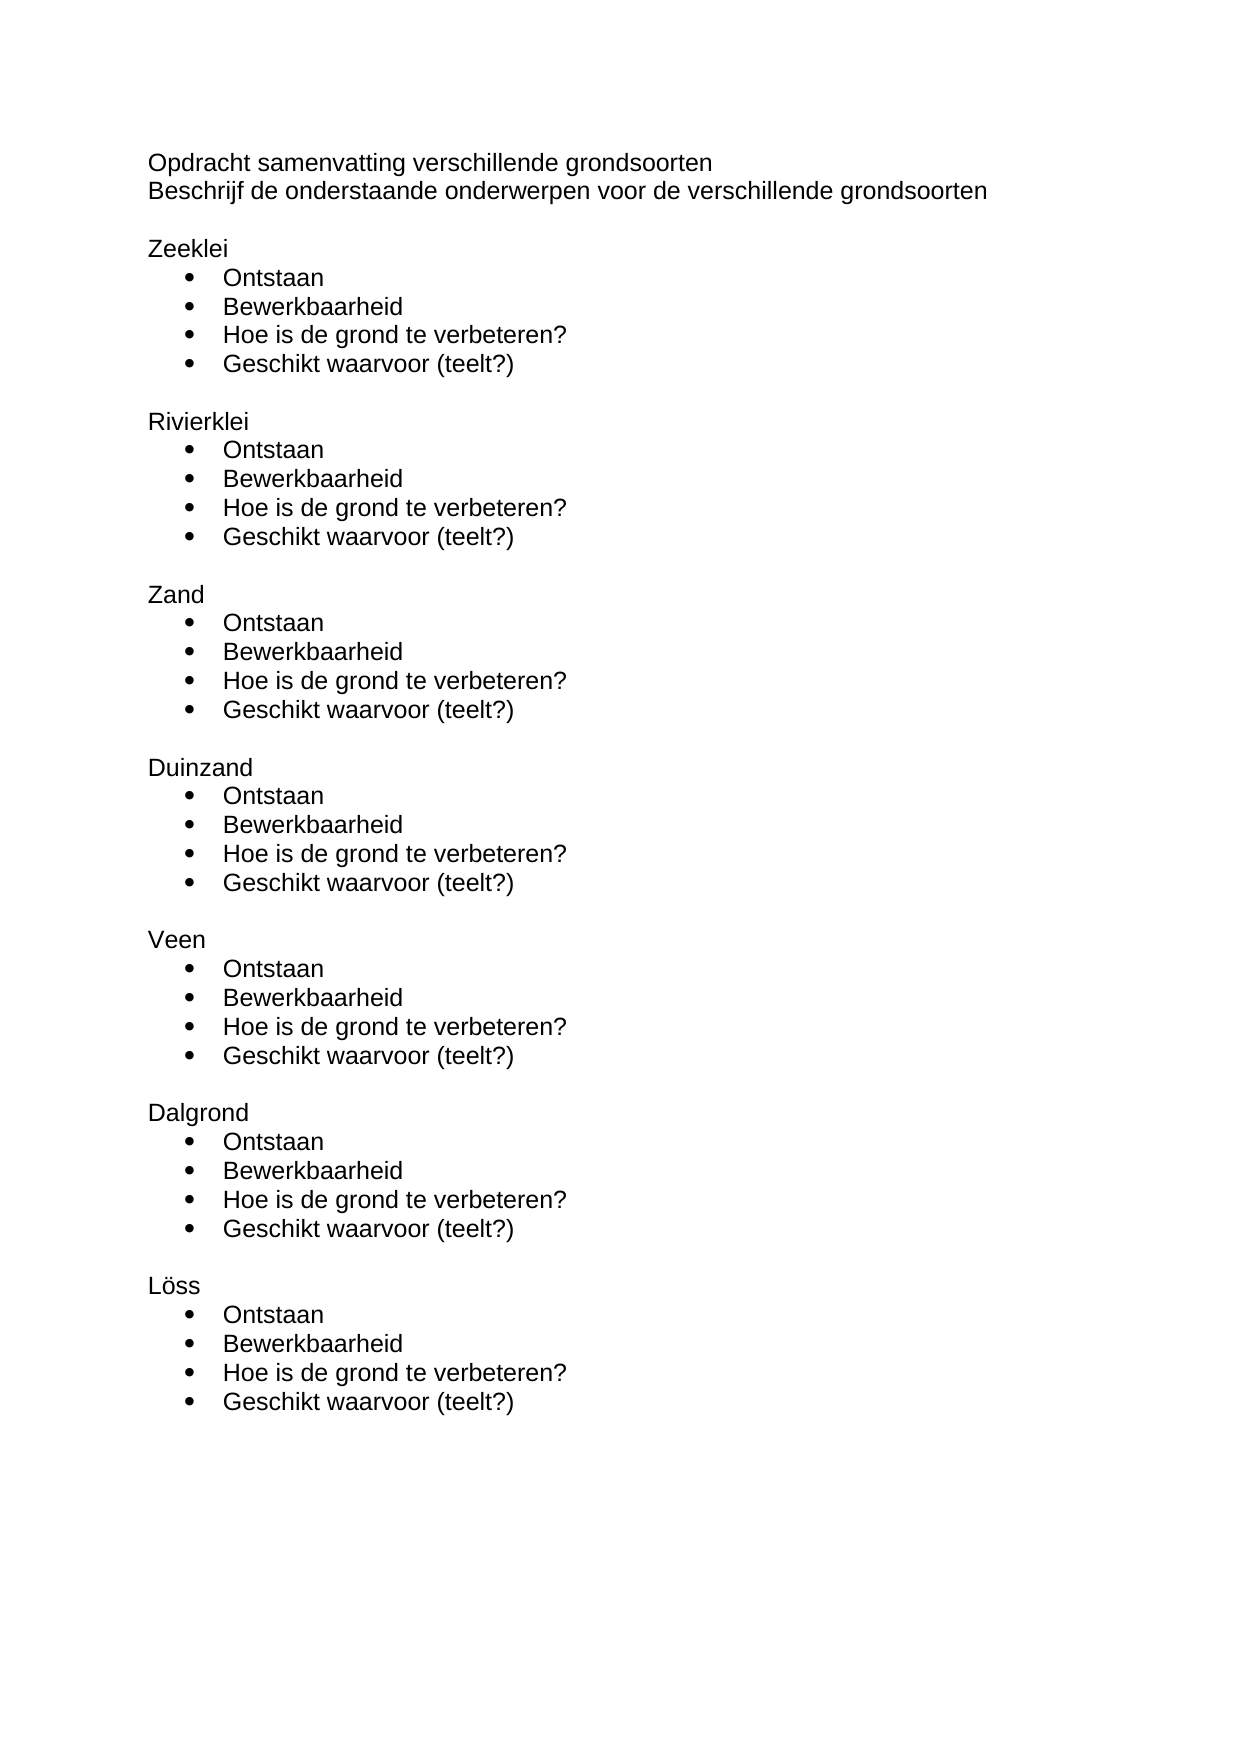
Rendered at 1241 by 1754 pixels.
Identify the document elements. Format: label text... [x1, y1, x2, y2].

list Hoe is de grond te verbeteren? [185, 1185, 1093, 1214]
list Geschikt waarvoor (teelt?) [185, 868, 1093, 897]
list Hoe is de grond te verbeteren? [185, 1012, 1093, 1041]
list Bewerkbaarheid [185, 1156, 1093, 1185]
list Geschikt waarvoor (teelt?) [185, 349, 1093, 378]
list Geschikt waarvoor (teelt?) [185, 1387, 1093, 1416]
list Hoe is de grond te verbeteren? [185, 320, 1093, 349]
list Hoe is de grond te verbeteren? [185, 493, 1093, 522]
text Veen [148, 926, 1093, 954]
text Duinzand [148, 753, 1093, 781]
list Bewerkbaarheid [185, 464, 1093, 493]
list Geschikt waarvoor (teelt?) [185, 695, 1093, 724]
text Opdracht samenvatting verschillende grondsoorten [148, 148, 1093, 176]
list Bewerkbaarheid [185, 1329, 1093, 1358]
list Ontstaan [185, 781, 1093, 810]
text Rivierklei [148, 407, 1093, 436]
list Geschikt waarvoor (teelt?) [185, 1041, 1093, 1070]
text Beschrijf de onderstaande onderwerpen voor de verschillende grondsoorten [148, 176, 1093, 205]
list Hoe is de grond te verbeteren? [185, 1358, 1093, 1387]
list Bewerkbaarheid [185, 291, 1093, 320]
text Löss [148, 1271, 1093, 1300]
list Ontstaan [185, 608, 1093, 637]
text Zeeklei [148, 234, 1093, 263]
list Ontstaan [185, 1300, 1093, 1329]
list Geschikt waarvoor (teelt?) [185, 522, 1093, 551]
list Ontstaan [185, 954, 1093, 983]
list Bewerkbaarheid [185, 810, 1093, 839]
list Bewerkbaarheid [185, 983, 1093, 1012]
list Geschikt waarvoor (teelt?) [185, 1214, 1093, 1243]
text Dalgrond [148, 1098, 1093, 1127]
list Hoe is de grond te verbeteren? [185, 666, 1093, 695]
list Ontstaan [185, 263, 1093, 291]
text Zand [148, 580, 1093, 608]
list Ontstaan [185, 1127, 1093, 1156]
list Hoe is de grond te verbeteren? [185, 839, 1093, 868]
list Ontstaan [185, 436, 1093, 464]
list Bewerkbaarheid [185, 637, 1093, 666]
